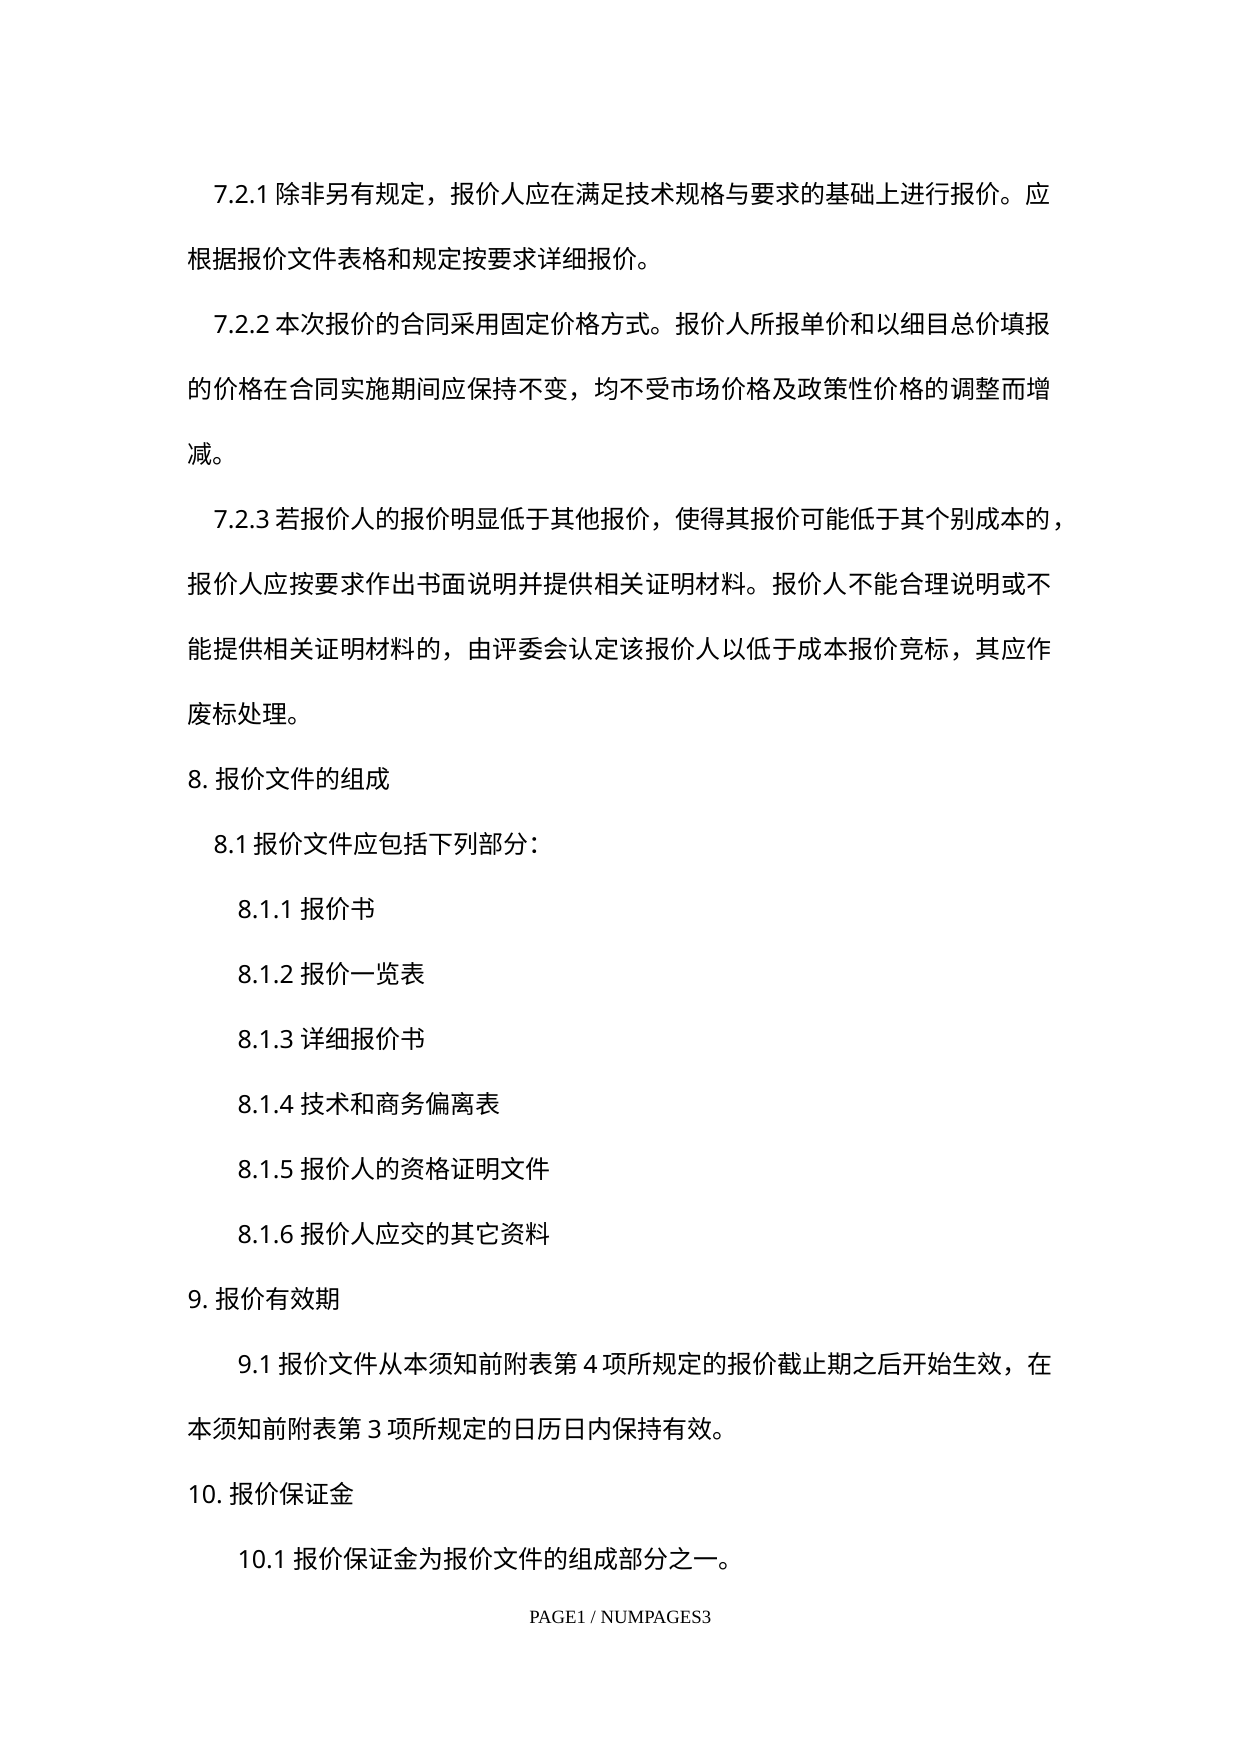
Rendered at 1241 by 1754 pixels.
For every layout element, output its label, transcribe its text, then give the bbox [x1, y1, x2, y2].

text 9.1报价文件从本须知前附表第4项所规定的报价截止期之后开始生效，在本须知前附表第3项所规定的日历日内保持有效。 [187, 1330, 1053, 1460]
text 7.2.3若报价人的报价明显低于其他报价，使得其报价可能低于其个别成本的，报价人应按要求作出书面说明并提供相关证明材料。报价人不能合理说明或不能提供相关证明材料的，由评委会认定该报价人以低于成本报价竞标，其应作废标处理。 [187, 485, 1053, 745]
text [187, 1460, 1053, 1590]
text 8.1.4 技术和商务偏离表 [187, 1070, 1053, 1135]
text 8.1.5 报价人的资格证明文件 [187, 1135, 1053, 1200]
text 8.1.2 报价一览表 [187, 940, 1053, 1005]
text 7.2.2本次报价的合同采用固定价格方式。报价人所报单价和以细目总价填报的价格在合同实施期间应保持不变，均不受市场价格及政策性价格的调整而增减。 [187, 290, 1053, 485]
text 7.2.1除非另有规定，报价人应在满足技术规格与要求的基础上进行报价。应根据报价文件表格和规定按要求详细报价。 [187, 160, 1053, 290]
text 8.1.3 详细报价书 [187, 1005, 1053, 1070]
text 8.1.1 报价书 [187, 875, 1053, 940]
text 8.1报价文件应包括下列部分： [187, 810, 1053, 875]
text 9. 报价有效期 [187, 1265, 1053, 1330]
text 8. 报价文件的组成 [187, 745, 1053, 810]
text 8.1.6 报价人应交的其它资料 [187, 1200, 1053, 1265]
